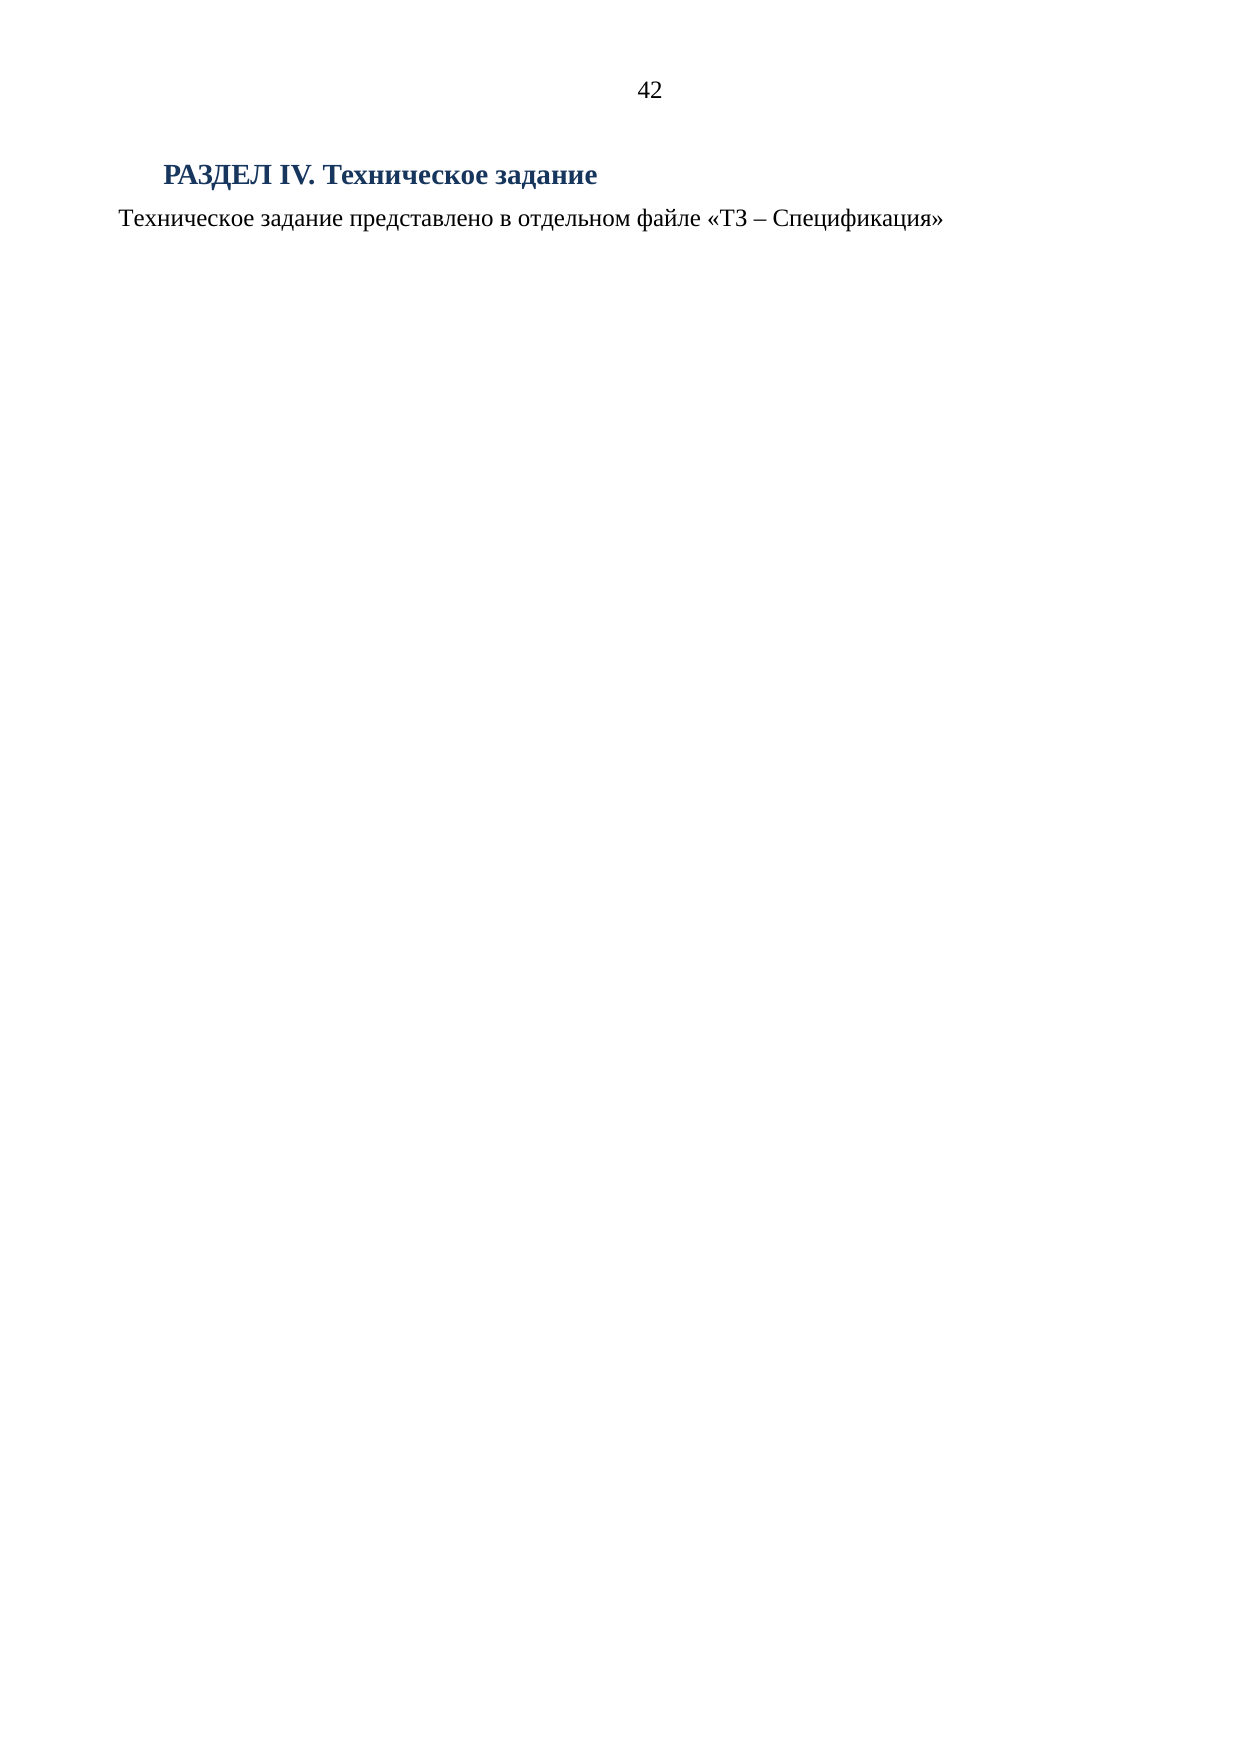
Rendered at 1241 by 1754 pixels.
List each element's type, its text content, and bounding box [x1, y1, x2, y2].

text РАЗДЕЛ IV. Техническое задание [163, 157, 1181, 191]
text Техническое задание представлено в отдельном файле «ТЗ – Спецификация» [118, 203, 1181, 232]
